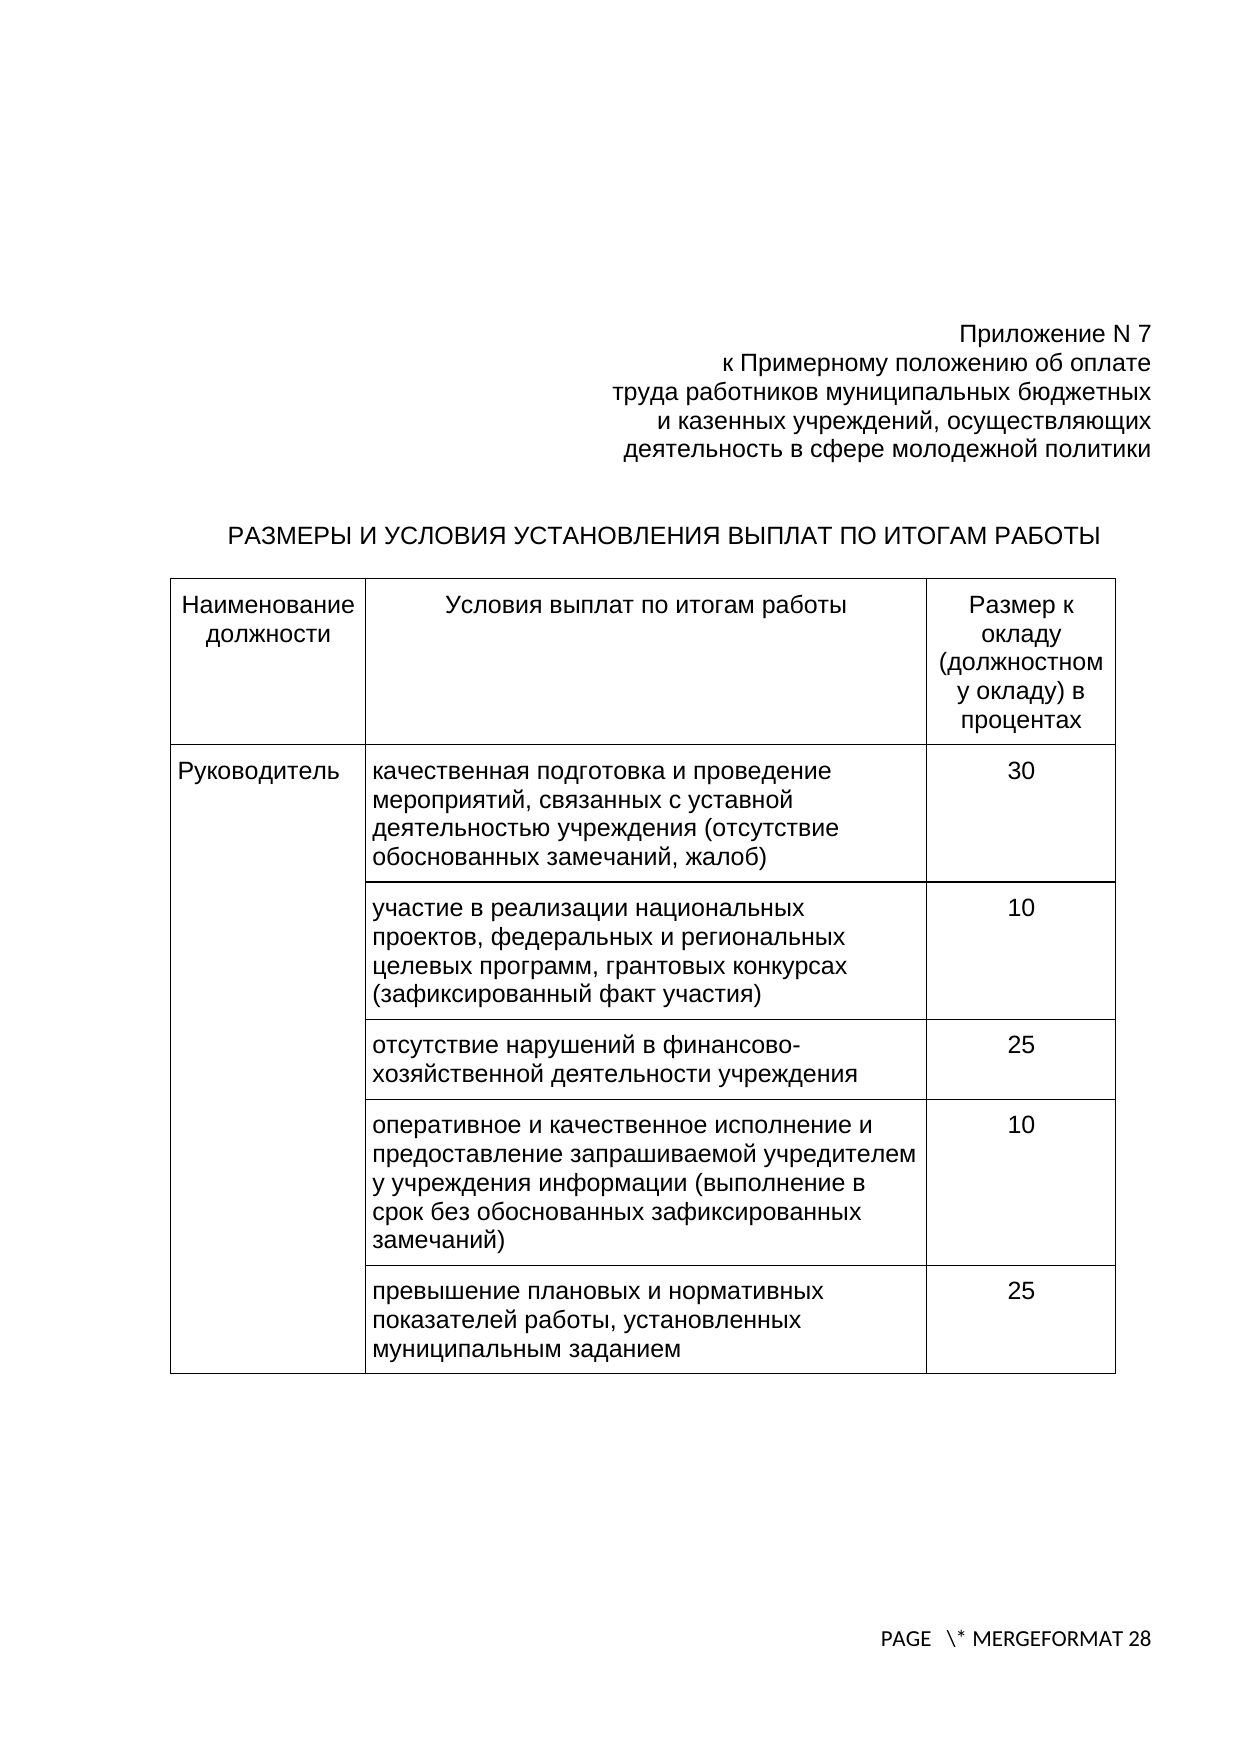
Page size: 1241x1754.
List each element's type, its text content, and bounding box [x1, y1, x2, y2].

table_header Размер к окладу (должностному окладу) в процентах [927, 579, 1115, 744]
text труда работников муниципальных бюджетных [177, 377, 1152, 406]
table_cell 25 [927, 1266, 1115, 1373]
table_cell Руководитель [171, 745, 365, 1373]
text деятельность в сфере молодежной политики [177, 434, 1152, 463]
table_cell превышение плановых и нормативных показателей работы, установленных муниципальным заданием [366, 1266, 926, 1373]
table_cell 30 [927, 745, 1115, 881]
text и казенных учреждений, осуществляющих [177, 406, 1152, 434]
table_header Наименование должности [171, 579, 365, 744]
text РАЗМЕРЫ И УСЛОВИЯ УСТАНОВЛЕНИЯ ВЫПЛАТ ПО ИТОГАМ РАБОТЫ [177, 521, 1152, 549]
table_cell оперативное и качественное исполнение и предоставление запрашиваемой учредителем у учреждения информации (выполнение в срок без обоснованных зафиксированных замечаний) [366, 1100, 926, 1264]
table_cell отсутствие нарушений в финансово-хозяйственной деятельности учреждения [366, 1020, 926, 1098]
table_cell 10 [927, 1100, 1115, 1264]
table_cell качественная подготовка и проведение мероприятий, связанных с уставной деятельностью учреждения (отсутствие обоснованных замечаний, жалоб) [366, 745, 926, 881]
table_cell участие в реализации национальных проектов, федеральных и региональных целевых программ, грантовых конкурсах (зафиксированный факт участия) [366, 883, 926, 1019]
table_cell 25 [927, 1020, 1115, 1098]
text к Примерному положению об оплате [177, 348, 1152, 377]
table_header Условия выплат по итогам работы [366, 579, 926, 744]
table_cell 10 [927, 883, 1115, 1019]
text Приложение N 7 [177, 319, 1152, 348]
